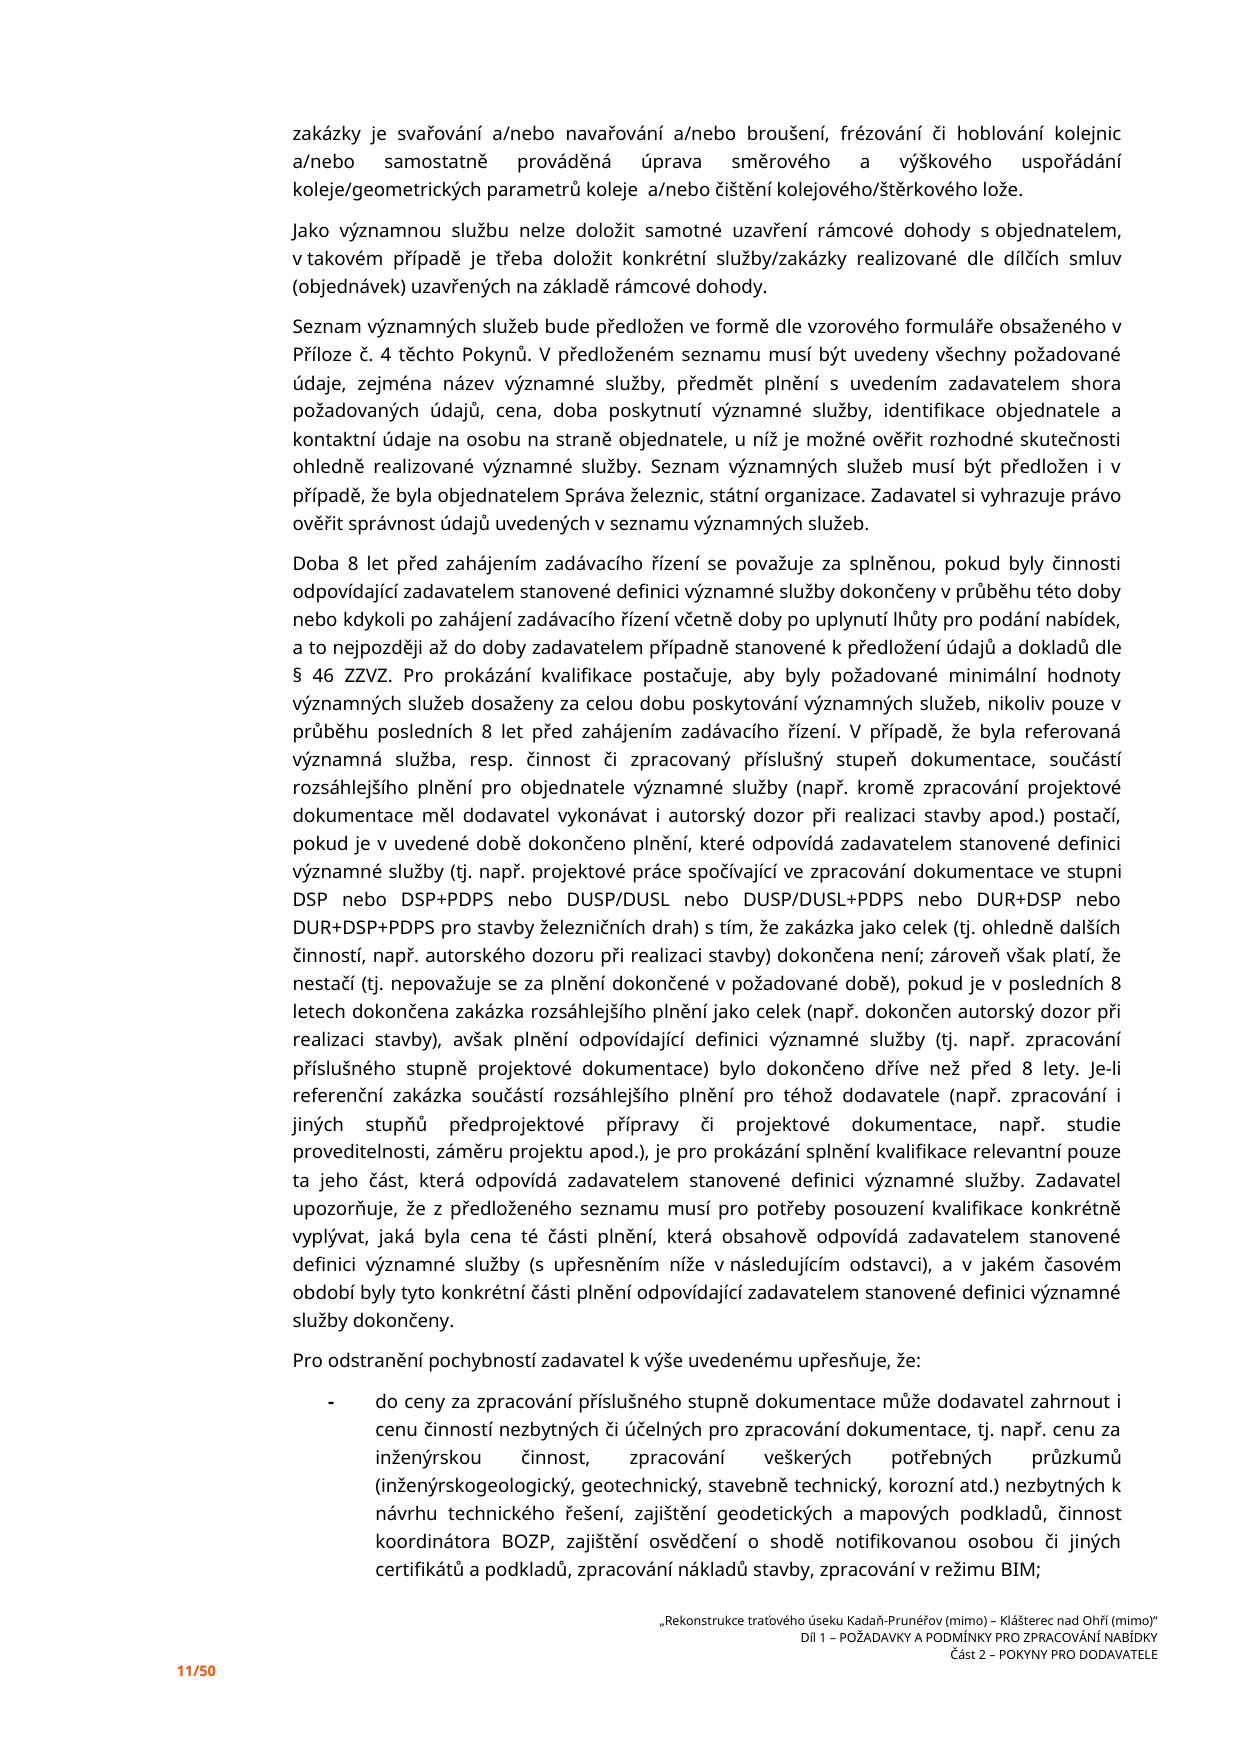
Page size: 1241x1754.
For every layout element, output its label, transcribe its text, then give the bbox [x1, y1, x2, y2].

text Pro odstranění pochybností zadavatel k výše uvedenému upřesňuje, že: [292, 1347, 1122, 1373]
text Jako významnou službu nelze doložit samotné uzavření rámcové dohody s objednatelem, v takovém případě je třeba doložit konkrétní služby/zakázky realizované dle dílčích smluv (objednávek) uzavřených na základě rámcové dohody. [292, 217, 1122, 299]
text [292, 121, 1122, 202]
text Doba 8 let před zahájením zadávacího řízení se považuje za splněnou, pokud byly činnosti odpovídající zadavatelem stanovené definici významné služby dokončeny v průběhu této doby nebo kdykoli po zahájení zadávacího řízení včetně doby po uplynutí lhůty pro podání nabídek, a to nejpozději až do doby zadavatelem případně stanovené k předložení údajů a dokladů dle § 46 ZZVZ. Pro prokázání kvalifikace postačuje, aby byly požadované minimální hodnoty významných služeb dosaženy za celou dobu poskytování významných služeb, nikoliv pouze v průběhu posledních 8 let před zahájením zadávacího řízení. V případě, že byla referovaná významná služba, resp. činnost či zpracovaný příslušný stupeň dokumentace, součástí rozsáhlejšího plnění pro objednatele významné služby (např. kromě zpracování projektové dokumentace měl dodavatel vykonávat i autorský dozor při realizaci stavby apod.) postačí, pokud je v uvedené době dokončeno plnění, které odpovídá zadavatelem stanovené definici významné služby (tj. např. projektové práce spočívající ve zpracování dokumentace ve stupni DSP nebo DSP+PDPS nebo DUSP/DUSL nebo DUSP/DUSL+PDPS nebo DUR+DSP nebo DUR+DSP+PDPS pro stavby železničních drah) s tím, že zakázka jako celek (tj. ohledně dalších činností, např. autorského dozoru při realizaci stavby) dokončena není; zároveň však platí, že nestačí (tj. nepovažuje se za plnění dokončené v požadované době), pokud je v posledních 8 letech dokončena zakázka rozsáhlejšího plnění jako celek (např. dokončen autorský dozor při realizaci stavby), avšak plnění odpovídající definici významné služby (tj. např. zpracování příslušného stupně projektové dokumentace) bylo dokončeno dříve než před 8 lety. Je-li referenční zakázka součástí rozsáhlejšího plnění pro téhož dodavatele (např. zpracování i jiných stupňů předprojektové přípravy či projektové dokumentace, např. studie proveditelnosti, záměru projektu apod.), je pro prokázání splnění kvalifikace relevantní pouze ta jeho část, která odpovídá zadavatelem stanovené definici významné služby. Zadavatel upozorňuje, že z předloženého seznamu musí pro potřeby posouzení kvalifikace konkrétně vyplývat, jaká byla cena té části plnění, která obsahově odpovídá zadavatelem stanovené definici významné služby (s upřesněním níže v následujícím odstavci), a v jakém časovém období byly tyto konkrétní části plnění odpovídající zadavatelem stanovené definici významné služby dokončeny. [292, 550, 1122, 1332]
text do ceny za zpracování příslušného stupně dokumentace může dodavatel zahrnout i cenu činností nezbytných či účelných pro zpracování dokumentace, tj. např. cenu za inženýrskou činnost, zpracování veškerých potřebných průzkumů (inženýrskogeologický, geotechnický, stavebně technický, korozní atd.) nezbytných k návrhu technického řešení, zajištění geodetických a mapových podkladů, činnost koordinátora BOZP, zajištění osvědčení o shodě notifikovanou osobou či jiných certifikátů a podkladů, zpracování nákladů stavby, zpracování v režimu BIM; [328, 1388, 1122, 1582]
text Seznam významných služeb bude předložen ve formě dle vzorového formuláře obsaženého v Příloze č. 4 těchto Pokynů. V předloženém seznamu musí být uvedeny všechny požadované údaje, zejména název významné služby, předmět plnění s uvedením zadavatelem shora požadovaných údajů, cena, doba poskytnutí významné služby, identifikace objednatele a kontaktní údaje na osobu na straně objednatele, u níž je možné ověřit rozhodné skutečnosti ohledně realizované významné služby. Seznam významných služeb musí být předložen i v případě, že byla objednatelem Správa železnic, státní organizace. Zadavatel si vyhrazuje právo ověřit správnost údajů uvedených v seznamu významných služeb. [292, 314, 1122, 535]
